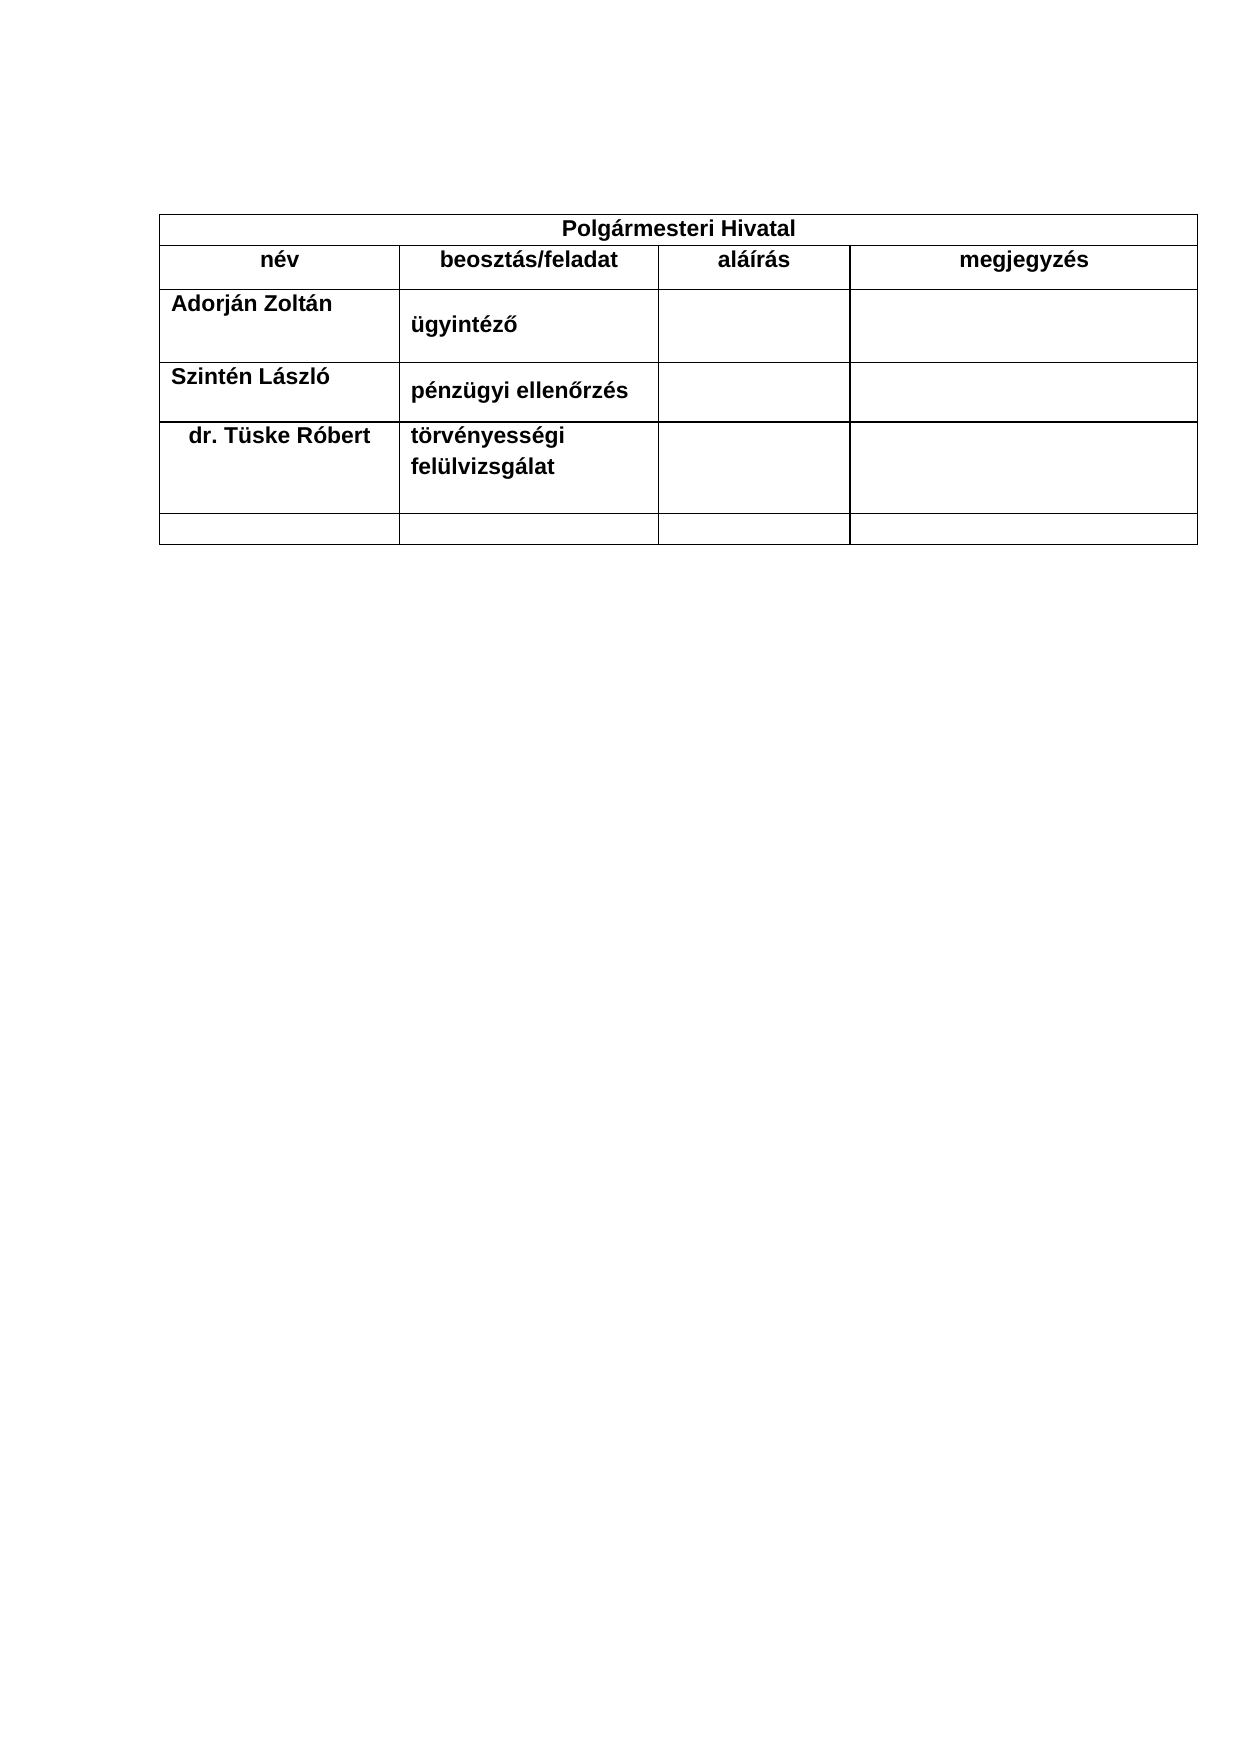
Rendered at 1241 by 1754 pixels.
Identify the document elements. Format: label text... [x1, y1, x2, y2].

table_cell pénzügyi ellenőrzés [400, 363, 658, 421]
table_cell dr. Tüske Róbert [160, 423, 399, 513]
table_cell megjegyzés [851, 246, 1197, 289]
table_cell [659, 514, 849, 544]
table_header Polgármesteri Hivatal [160, 215, 1197, 245]
table_cell ügyintéző [400, 290, 658, 362]
table_cell [851, 363, 1197, 421]
table_cell aláírás [659, 246, 849, 289]
table_cell [659, 363, 849, 421]
table_cell név [160, 246, 399, 289]
table_cell [851, 290, 1197, 362]
table_cell beosztás/feladat [400, 246, 658, 289]
table_cell [400, 514, 658, 544]
table_cell [160, 514, 399, 544]
table_cell törvényességi felülvizsgálat [400, 423, 658, 513]
table_cell [851, 514, 1197, 544]
table_cell [659, 423, 849, 513]
table_cell [851, 423, 1197, 513]
table_cell [659, 290, 849, 362]
table_cell Szintén László [160, 363, 399, 421]
table_cell Adorján Zoltán [160, 290, 399, 362]
